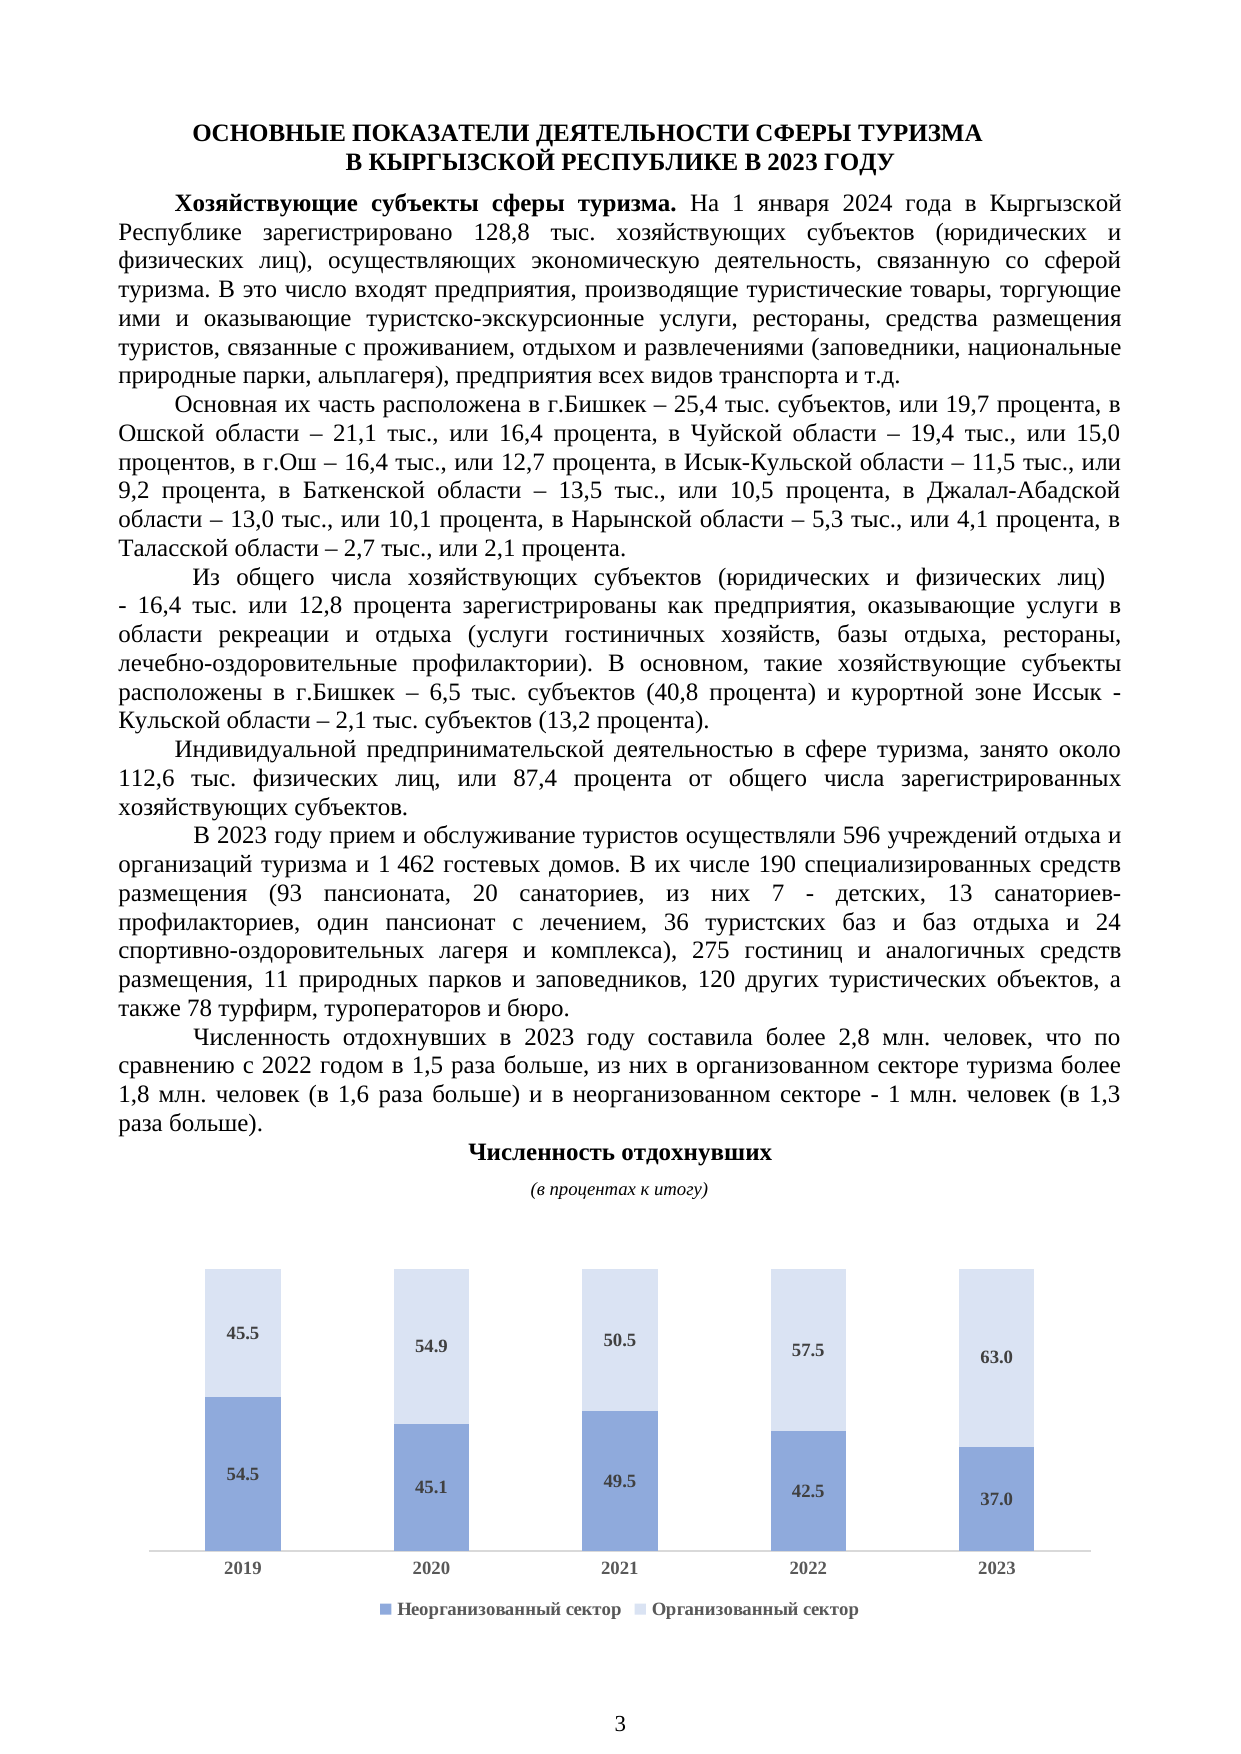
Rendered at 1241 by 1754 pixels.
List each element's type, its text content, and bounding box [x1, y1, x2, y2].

text Численность отдохнувших в 2023 году составила более 2,8 млн. человек, что по сравнению с 2022 годом в 1,5 раза больше, из них в организованном секторе туризма более 1,8 млн. человек (в 1,6 раза больше) и в неорганизованном секторе - 1 млн. человек (в 1,3 раза больше). [118, 1022, 1122, 1137]
text (в процентах к итогу) [118, 1178, 1122, 1200]
text В КЫРГЫЗСКОЙ РЕСПУБЛИКЕ В 2023 ГОДУ [118, 147, 1122, 176]
text Численность отдохнувших [118, 1137, 1122, 1166]
text Хозяйствующие субъекты сферы туризма. На 1 января 2024 года в Кыргызской Республике зарегистрировано 128,8 тыс. хозяйствующих субъектов (юридических и физических лиц), осуществляющих экономическую деятельность, связанную со сферой туризма. В это число входят предприятия, производящие туристические товары, торгующие ими и оказывающие туристско-экскурсионные услуги, рестораны, средства размещения туристов, связанные с проживанием, отдыхом и развлечениями (заповедники, национальные природные парки, альплагеря), предприятия всех видов транспорта и т.д. [118, 188, 1122, 389]
text Индивидуальной предпринимательской деятельностью в сфере туризма, занято около 112,6 тыс. физических лиц, или 87,4 процента от общего числа зарегистрированных хозяйствующих субъектов. [118, 734, 1122, 821]
text Из общего числа хозяйствующих субъектов (юридических и физических лиц) - 16,4 тыс. или 12,8 процента зарегистрированы как предприятия, оказывающие услуги в области рекреации и отдыха (услуги гостиничных хозяйств, базы отдыха, рестораны, лечебно-оздоровительные профилактории). В основном, такие хозяйствующие субъекты расположены в г.Бишкек – 6,5 тыс. субъектов (40,8 процента) и курортной зоне Иссык - Кульской области – 2,1 тыс. субъектов (13,2 процента). [118, 562, 1122, 734]
text В 2023 году прием и обслуживание туристов осуществляли 596 учреждений отдыха и организаций туризма и 1 462 гостевых домов. В их числе 190 специализированных средств размещения (93 пансионата, 20 санаториев, из них 7 - детских, 13 санаториев-профилакториев, один пансионат с лечением, 36 туристских баз и баз отдыха и 24 спортивно-оздоровительных лагеря и комплекса), 275 гостиниц и аналогичных средств размещения, 11 природных парков и заповедников, 120 других туристических объектов, а также 78 турфирм, туроператоров и бюро. [118, 821, 1122, 1022]
text ОСНОВНЫЕ ПОКАЗАТЕЛИ ДЕЯТЕЛЬНОСТИ СФЕРЫ туризма [118, 118, 1122, 147]
text Основная их часть расположена в г.Бишкек – 25,4 тыс. субъектов, или 19,7 процента, в Ошской области – 21,1 тыс., или 16,4 процента, в Чуйской области – 19,4 тыс., или 15,0 процентов, в г.Ош – 16,4 тыс., или 12,7 процента, в Исык-Кульской области – 11,5 тыс., или 9,2 процента, в Баткенской области – 13,5 тыс., или 10,5 процента, в Джалал-Абадской области – 13,0 тыс., или 10,1 процента, в Нарынской области – 5,3 тыс., или 4,1 процента, в Таласской области – 2,7 тыс., или 2,1 процента. [118, 389, 1122, 562]
